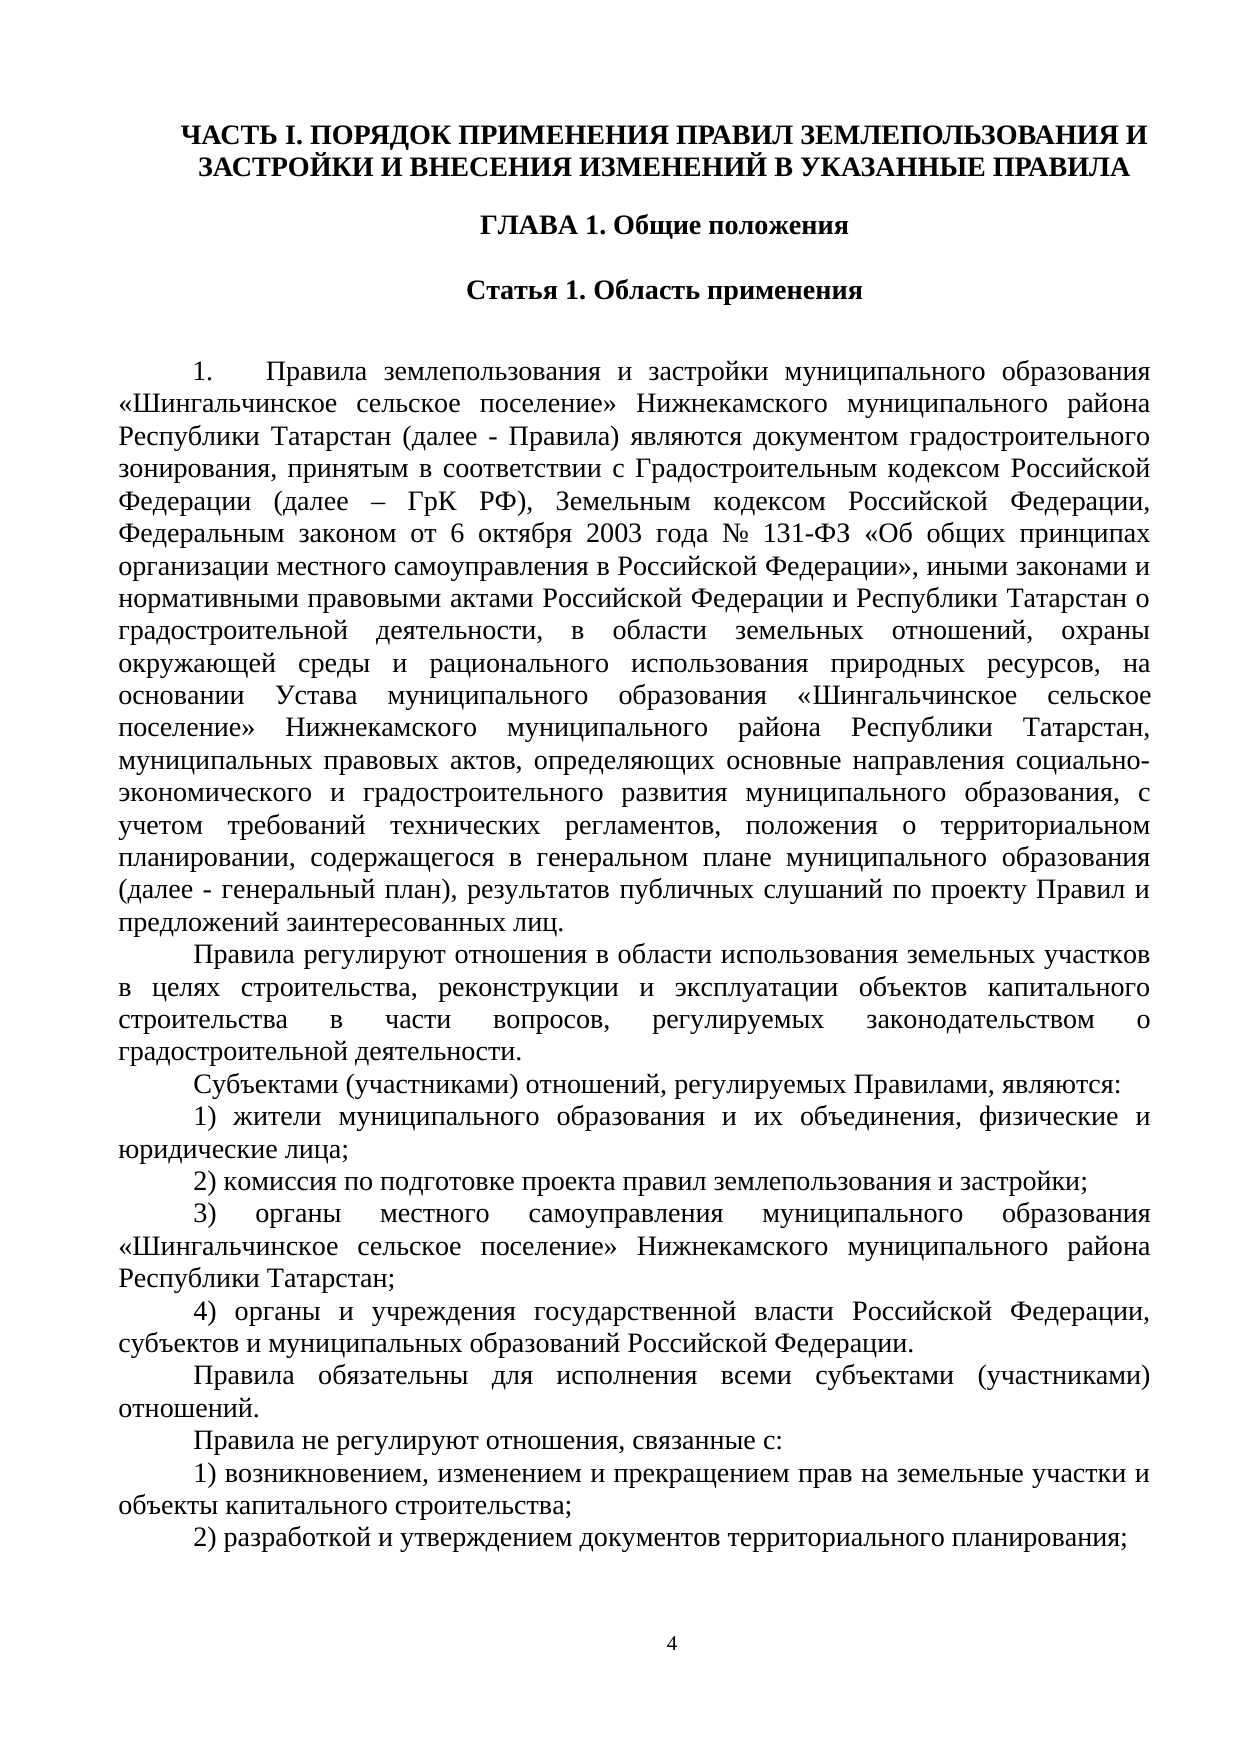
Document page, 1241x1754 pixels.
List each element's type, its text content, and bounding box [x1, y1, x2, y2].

list Правила землепользования и застройки муниципального образования «Шингальчинское сельское поселение» Нижнекамского муниципального района Республики Татарстан (далее - Правила) являются документом градостроительного зонирования, принятым в соответствии с Градостроительным кодексом Российской Федерации (далее – ГрК РФ), Земельным кодексом Российской Федерации, Федеральным законом от 6 октября 2003 года № 131-ФЗ «Об общих принципах организации местного самоуправления в Российской Федерации», иными законами и нормативными правовыми актами Российской Федерации и Республики Татарстан о градостроительной деятельности, в области земельных отношений, охраны окружающей среды и рационального использования природных ресурсов, на основании Устава муниципального образования «Шингальчинское сельское поселение» Нижнекамского муниципального района Республики Татарстан, муниципальных правовых актов, определяющих основные направления социально-экономического и градостроительного развития муниципального образования, с учетом требований технических регламентов, положения о территориальном планировании, содержащегося в генеральном плане муниципального образования (далее - генеральный план), результатов публичных слушаний по проекту Правил и предложений заинтересованных лиц. [118, 354, 1152, 937]
text Правила обязательны для исполнения всеми субъектами (участниками) отношений. [118, 1358, 1152, 1423]
list Статья 1. Область применения [118, 273, 1152, 305]
text ЧАСТЬ I. ПОРЯДОК ПРИМЕНЕНИЯ ПРАВИЛ ЗЕМЛЕПОЛЬЗОВАНИЯ И ЗАСТРОЙКИ И ВНЕСЕНИЯ ИЗМЕНЕНИЙ В УКАЗАННЫЕ ПРАВИЛА [177, 118, 1152, 183]
text Правила регулируют отношения в области использования земельных участков в целях строительства, реконструкции и эксплуатации объектов капитального строительства в части вопросов, регулируемых законодательством о градостроительной деятельности. [118, 937, 1152, 1067]
text 1) возникновением, изменением и прекращением прав на земельные участки и объекты капитального строительства; [118, 1456, 1152, 1520]
text 1) жители муниципального образования и их объединения, физические и юридические лица; [118, 1099, 1152, 1164]
text 2) комиссия по подготовке проекта правил землепользования и застройки; [118, 1164, 1152, 1196]
subtitle ГЛАВА 1. Общие положения [118, 208, 1152, 240]
text 3) органы местного самоуправления муниципального образования «Шингальчинское сельское поселение» Нижнекамского муниципального района Республики Татарстан; [118, 1196, 1152, 1294]
text 2) разработкой и утверждением документов территориального планирования; [118, 1520, 1152, 1553]
text 4) органы и учреждения государственной власти Российской Федерации, субъектов и муниципальных образований Российской Федерации. [118, 1294, 1152, 1358]
text Правила не регулируют отношения, связанные с: [118, 1423, 1152, 1456]
text Субъектами (участниками) отношений, регулируемых Правилами, являются: [118, 1067, 1152, 1099]
